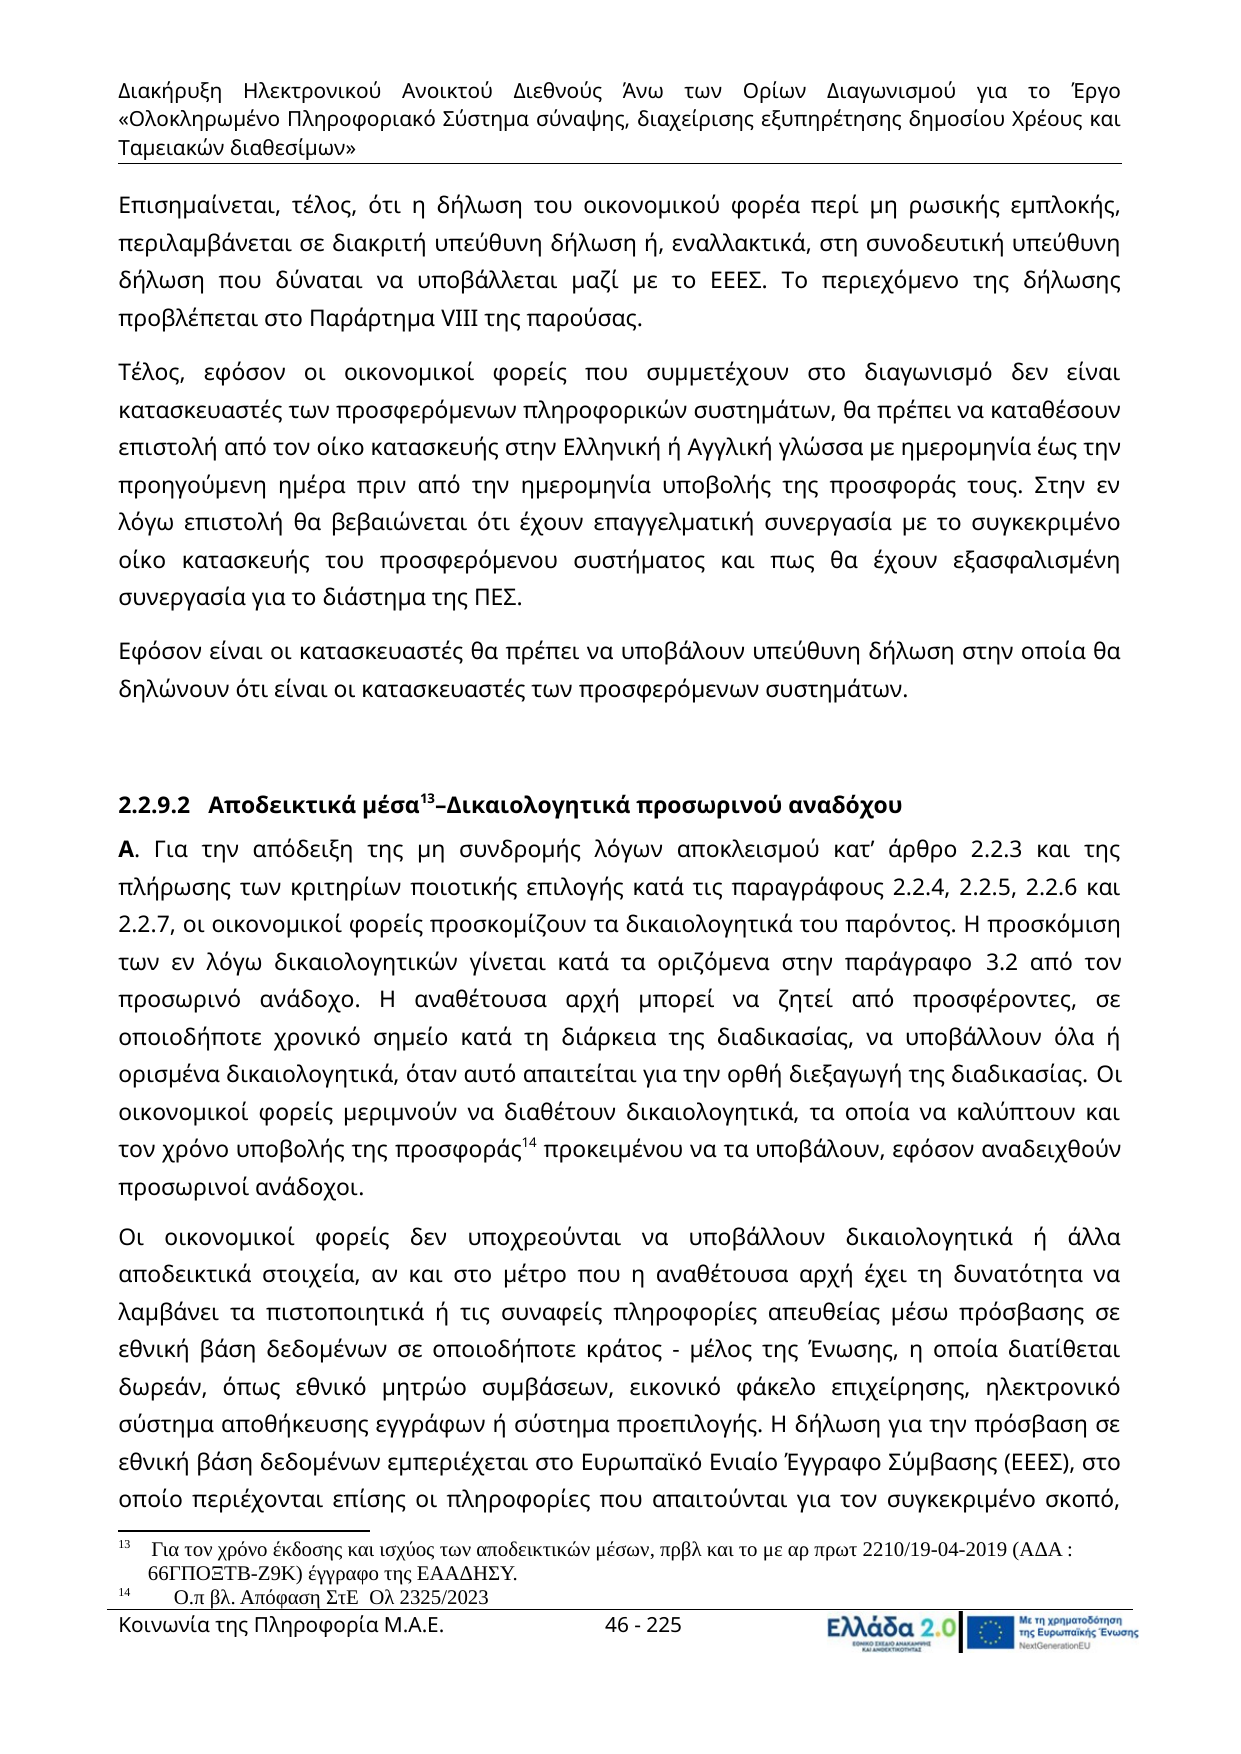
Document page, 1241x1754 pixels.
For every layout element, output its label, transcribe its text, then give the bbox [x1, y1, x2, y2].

text Εφόσον είναι οι κατασκευαστές θα πρέπει να υποβάλουν υπεύθυνη δήλωση στην οποία θα δηλώνουν ότι είναι οι κατασκευαστές των προσφερόμενων συστημάτων. [118, 635, 1122, 704]
subtitle Αποδεικτικά μέσα–Δικαιολογητικά προσωρινού αναδόχου [118, 789, 1122, 821]
text Α. Για την απόδειξη της μη συνδρομής λόγων αποκλεισμού κατ’ άρθρο 2.2.3 και της πλήρωσης των κριτηρίων ποιοτικής επιλογής κατά τις παραγράφους 2.2.4, 2.2.5, 2.2.6 και 2.2.7, οι οικονομικοί φορείς προσκομίζουν τα δικαιολογητικά του παρόντος. Η προσκόμιση των εν λόγω δικαιολογητικών γίνεται κατά τα οριζόμενα στην παράγραφο 3.2 από τον προσωρινό ανάδοχο. Η αναθέτουσα αρχή μπορεί να ζητεί από προσφέροντες, σε οποιοδήποτε χρονικό σημείο κατά τη διάρκεια της διαδικασίας, να υποβάλλουν όλα ή ορισμένα δικαιολογητικά, όταν αυτό απαιτείται για την ορθή διεξαγωγή της διαδικασίας. Οι οικονομικοί φορείς μεριμνούν να διαθέτουν δικαιολογητικά, τα οποία να καλύπτουν και τον χρόνο υποβολής της προσφοράς προκειμένου να τα υποβάλουν, εφόσον αναδειχθούν προσωρινοί ανάδοχοι. [118, 833, 1122, 1202]
text Τέλος, εφόσον οι οικονομικοί φορείς που συμμετέχουν στο διαγωνισμό δεν είναι κατασκευαστές των προσφερόμενων πληροφορικών συστημάτων, θα πρέπει να καταθέσουν επιστολή από τον οίκο κατασκευής στην Ελληνική ή Αγγλική γλώσσα με ημερομηνία έως την προηγούμενη ημέρα πριν από την ημερομηνία υποβολής της προσφοράς τους. Στην εν λόγω επιστολή θα βεβαιώνεται ότι έχουν επαγγελματική συνεργασία με το συγκεκριμένο οίκο κατασκευής του προσφερόμενου συστήματος και πως θα έχουν εξασφαλισμένη συνεργασία για το διάστημα της ΠΕΣ. [118, 356, 1122, 612]
text Επισημαίνεται, τέλος, ότι η δήλωση του οικονομικού φορέα περί μη ρωσικής εμπλοκής, περιλαμβάνεται σε διακριτή υπεύθυνη δήλωση ή, εναλλακτικά, στη συνοδευτική υπεύθυνη δήλωση που δύναται να υποβάλλεται μαζί με το ΕΕΕΣ. Το περιεχόμενο της δήλωσης προβλέπεται στο Παράρτημα VIII της παρούσας. [118, 189, 1122, 333]
picture [826, 1611, 1143, 1653]
